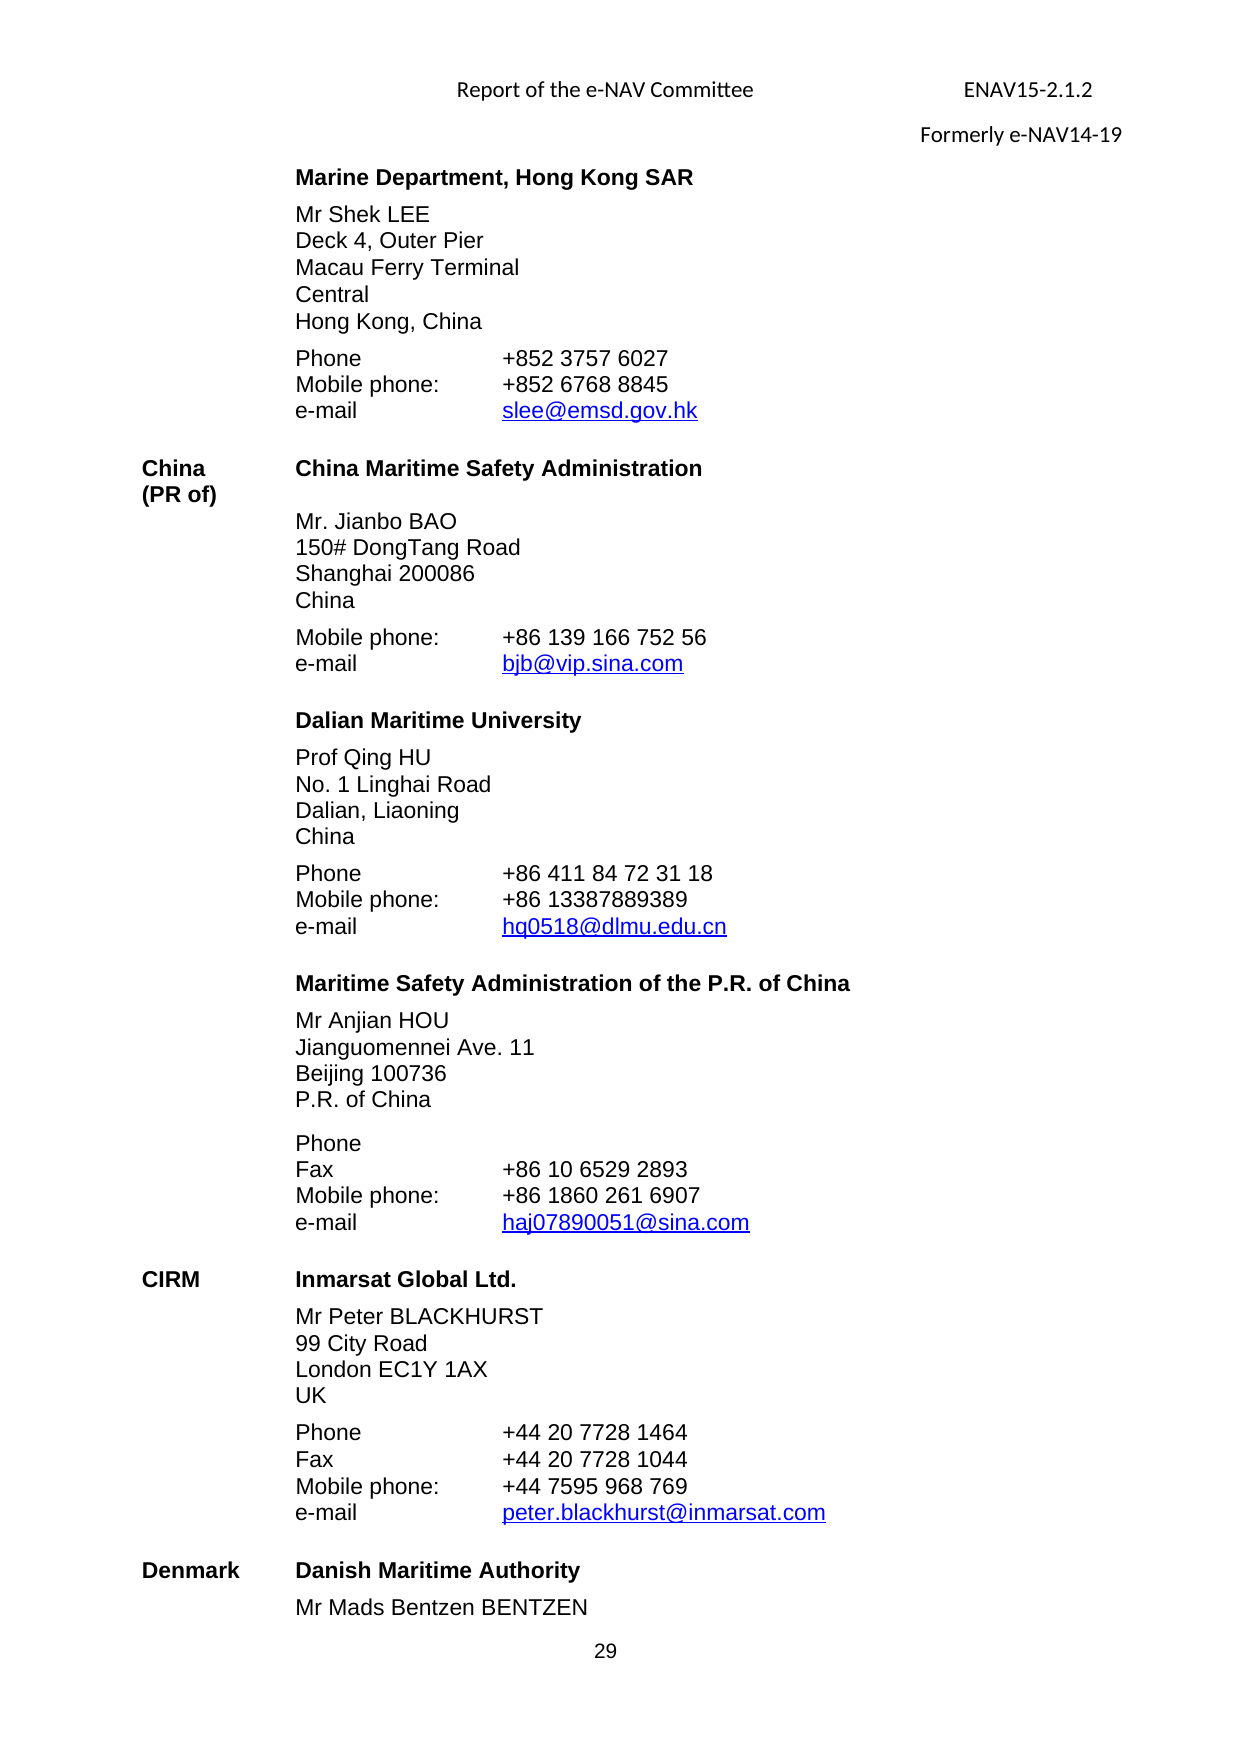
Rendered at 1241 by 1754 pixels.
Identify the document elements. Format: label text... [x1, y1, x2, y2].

text Shanghai 200086 [118, 560, 1122, 587]
text China China Maritime Safety Administration [118, 455, 1122, 481]
text Macau Ferry Terminal [118, 253, 1122, 280]
text Phone +852 3757 6027 [118, 344, 1122, 371]
text Mr Anjian HOU [118, 1007, 1122, 1033]
text Phone +44 20 7728 1464 [118, 1419, 1122, 1445]
text Mobile phone: +86 139 166 752 56 [118, 623, 1122, 650]
text Maritime Safety Administration of the P.R. of China [118, 970, 1122, 997]
text e-mail hq0518@dlmu.edu.cn [118, 913, 1122, 939]
text e-mail bjb@vip.sina.com [118, 650, 1122, 676]
text e-mail slee@emsd.gov.hk [118, 397, 1122, 424]
text China [118, 823, 1122, 849]
text Prof Qing HU [118, 744, 1122, 771]
text Mobile phone: +86 1860 261 6907 [118, 1182, 1122, 1209]
text Fax +44 20 7728 1044 [118, 1446, 1122, 1473]
text Deck 4, Outer Pier [118, 227, 1122, 253]
text CIRM Inmarsat Global Ltd. [118, 1266, 1122, 1293]
text e-mail peter.blackhurst@inmarsat.com [118, 1499, 1122, 1525]
text Phone +86 411 84 72 31 18 [118, 860, 1122, 886]
text UK [118, 1382, 1122, 1408]
text 99 City Road [118, 1329, 1122, 1356]
text Mobile phone: +852 6768 8845 [118, 371, 1122, 397]
text No. 1 Linghai Road [118, 771, 1122, 797]
text Dalian Maritime University [118, 707, 1122, 734]
text (PR of) [118, 481, 1122, 508]
text Jianguomennei Ave. 11 [118, 1033, 1122, 1060]
text London EC1Y 1AX [118, 1356, 1122, 1382]
text Mr. Jianbo BAO [118, 508, 1122, 534]
text China [118, 587, 1122, 613]
text Phone [118, 1130, 1122, 1156]
text Dalian, Liaoning [118, 797, 1122, 823]
text Mobile phone: +44 7595 968 769 [118, 1473, 1122, 1499]
text Mr Mads Bentzen BENTZEN [118, 1593, 1122, 1620]
text P.R. of China [118, 1086, 1122, 1112]
text Denmark Danish Maritime Authority [118, 1557, 1122, 1583]
text Central [118, 281, 1122, 307]
text Beijing 100736 [118, 1060, 1122, 1086]
text 150# DongTang Road [118, 534, 1122, 560]
text Fax +86 10 6529 2893 [118, 1156, 1122, 1182]
text Mobile phone: +86 13387889389 [118, 886, 1122, 913]
text Hong Kong, China [118, 308, 1122, 334]
text Marine Department, Hong Kong SAR [118, 164, 1122, 190]
text Mr Peter BLACKHURST [118, 1303, 1122, 1329]
text e-mail haj07890051@sina.com [118, 1209, 1122, 1235]
text Mr Shek LEE [118, 201, 1122, 227]
